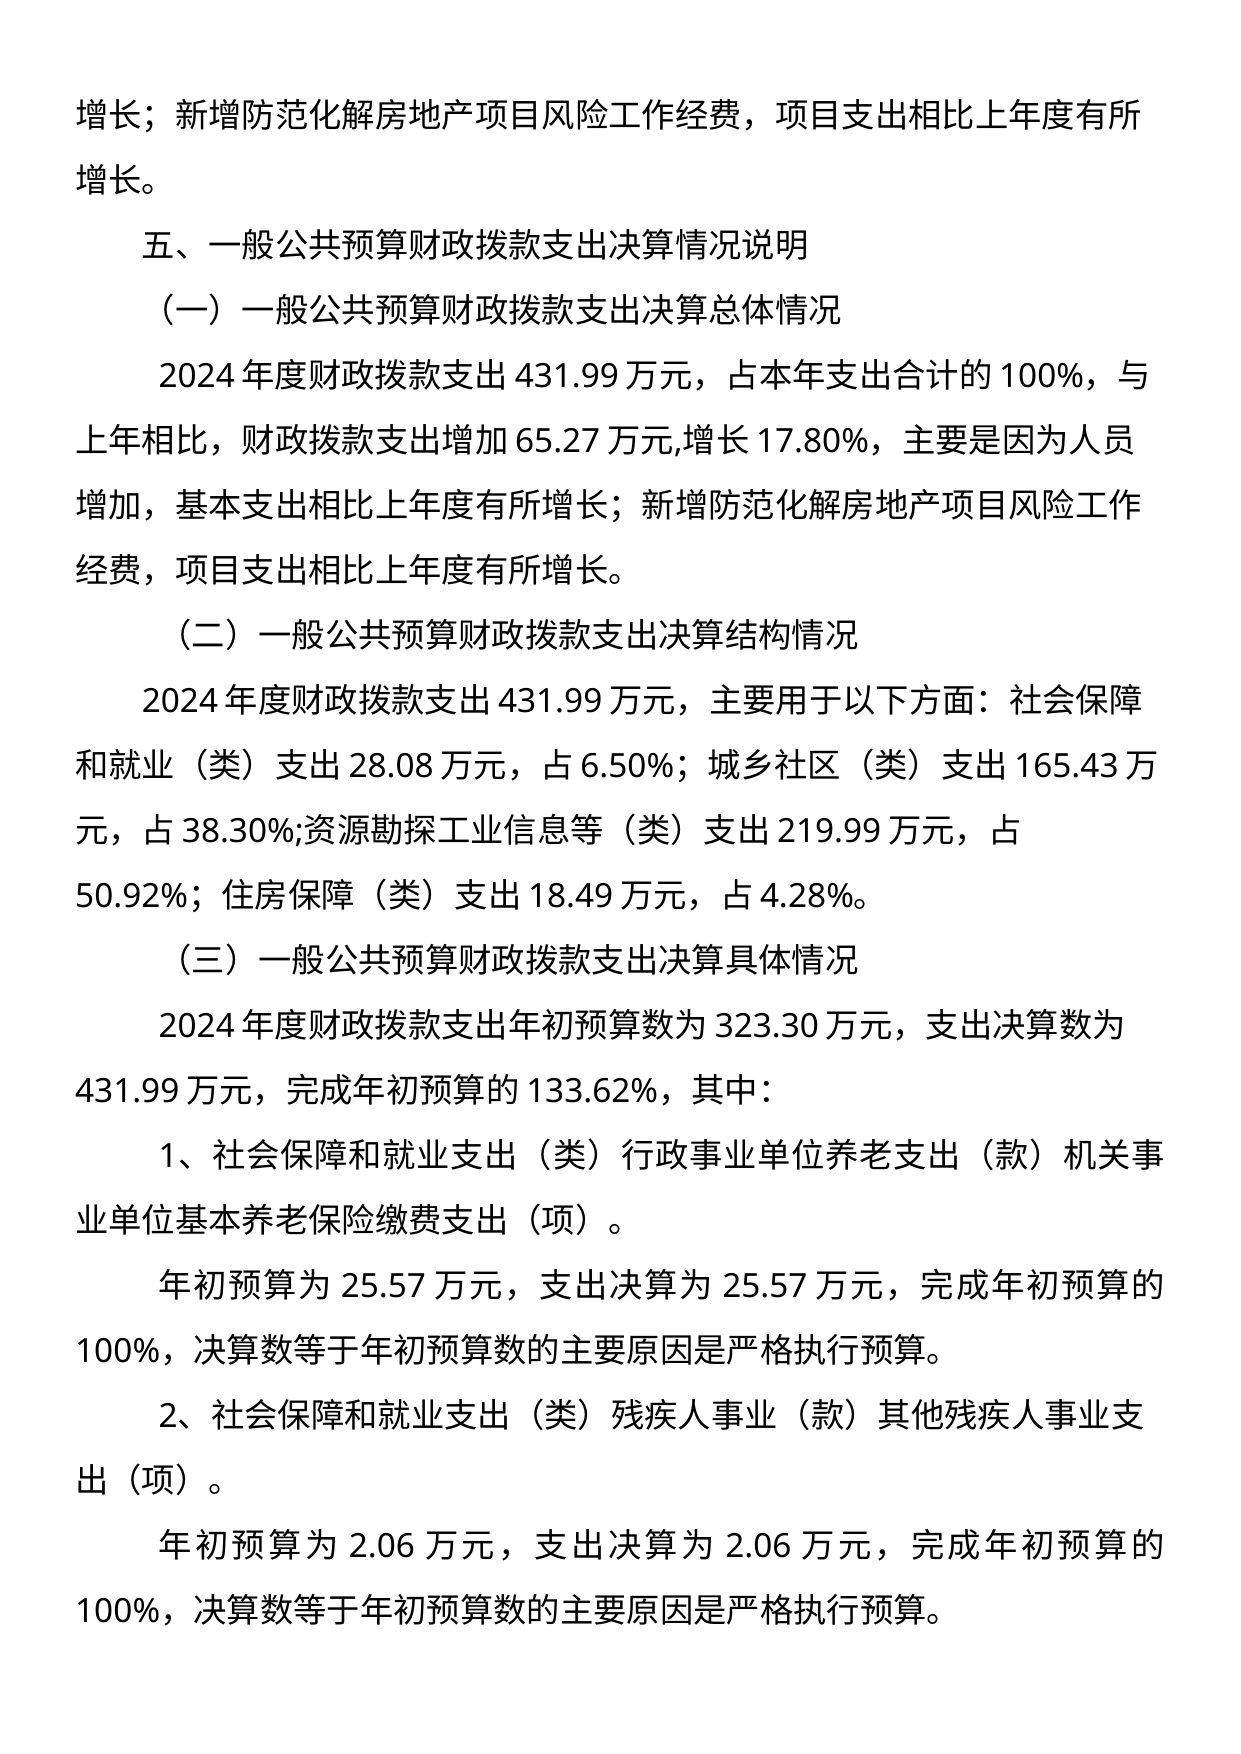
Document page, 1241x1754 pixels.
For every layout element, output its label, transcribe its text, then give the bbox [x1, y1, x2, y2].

text 2024年度财政拨款支出431.99万元，主要用于以下方面：社会保障和就业（类）支出28.08万元，占6.50%；城乡社区（类）支出165.43万元，占38.30%;资源勘探工业信息等（类）支出219.99万元，占50.92%；住房保障（类）支出18.49万元，占4.28%。 [75, 666, 1165, 926]
text 五、一般公共预算财政拨款支出决算情况说明 [75, 211, 1165, 276]
text （三）一般公共预算财政拨款支出决算具体情况 [75, 926, 1165, 991]
text （二）一般公共预算财政拨款支出决算结构情况 [75, 601, 1165, 666]
text 1、社会保障和就业支出（类）行政事业单位养老支出（款）机关事业单位基本养老保险缴费支出（项）。 [75, 1121, 1165, 1251]
text 年初预算为2.06万元，支出决算为2.06万元，完成年初预算的100%，决算数等于年初预算数的主要原因是严格执行预算。 [75, 1511, 1165, 1641]
text 2024年度财政拨款支出431.99万元，占本年支出合计的100%，与上年相比，财政拨款支出增加65.27万元,增长17.80%，主要是因为人员增加，基本支出相比上年度有所增长；新增防范化解房地产项目风险工作经费，项目支出相比上年度有所增长。 [75, 341, 1165, 601]
list 社会保障和就业支出（类）残疾人事业（款）其他残疾人事业支出（项）。 [75, 1381, 1165, 1511]
text 年初预算为25.57万元，支出决算为25.57万元，完成年初预算的100%，决算数等于年初预算数的主要原因是严格执行预算。 [75, 1251, 1165, 1381]
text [75, 81, 1165, 211]
text （一）一般公共预算财政拨款支出决算总体情况 [75, 276, 1165, 341]
text 2024年度财政拨款支出年初预算数为323.30万元，支出决算数为431.99万元，完成年初预算的133.62%，其中： [75, 991, 1165, 1121]
